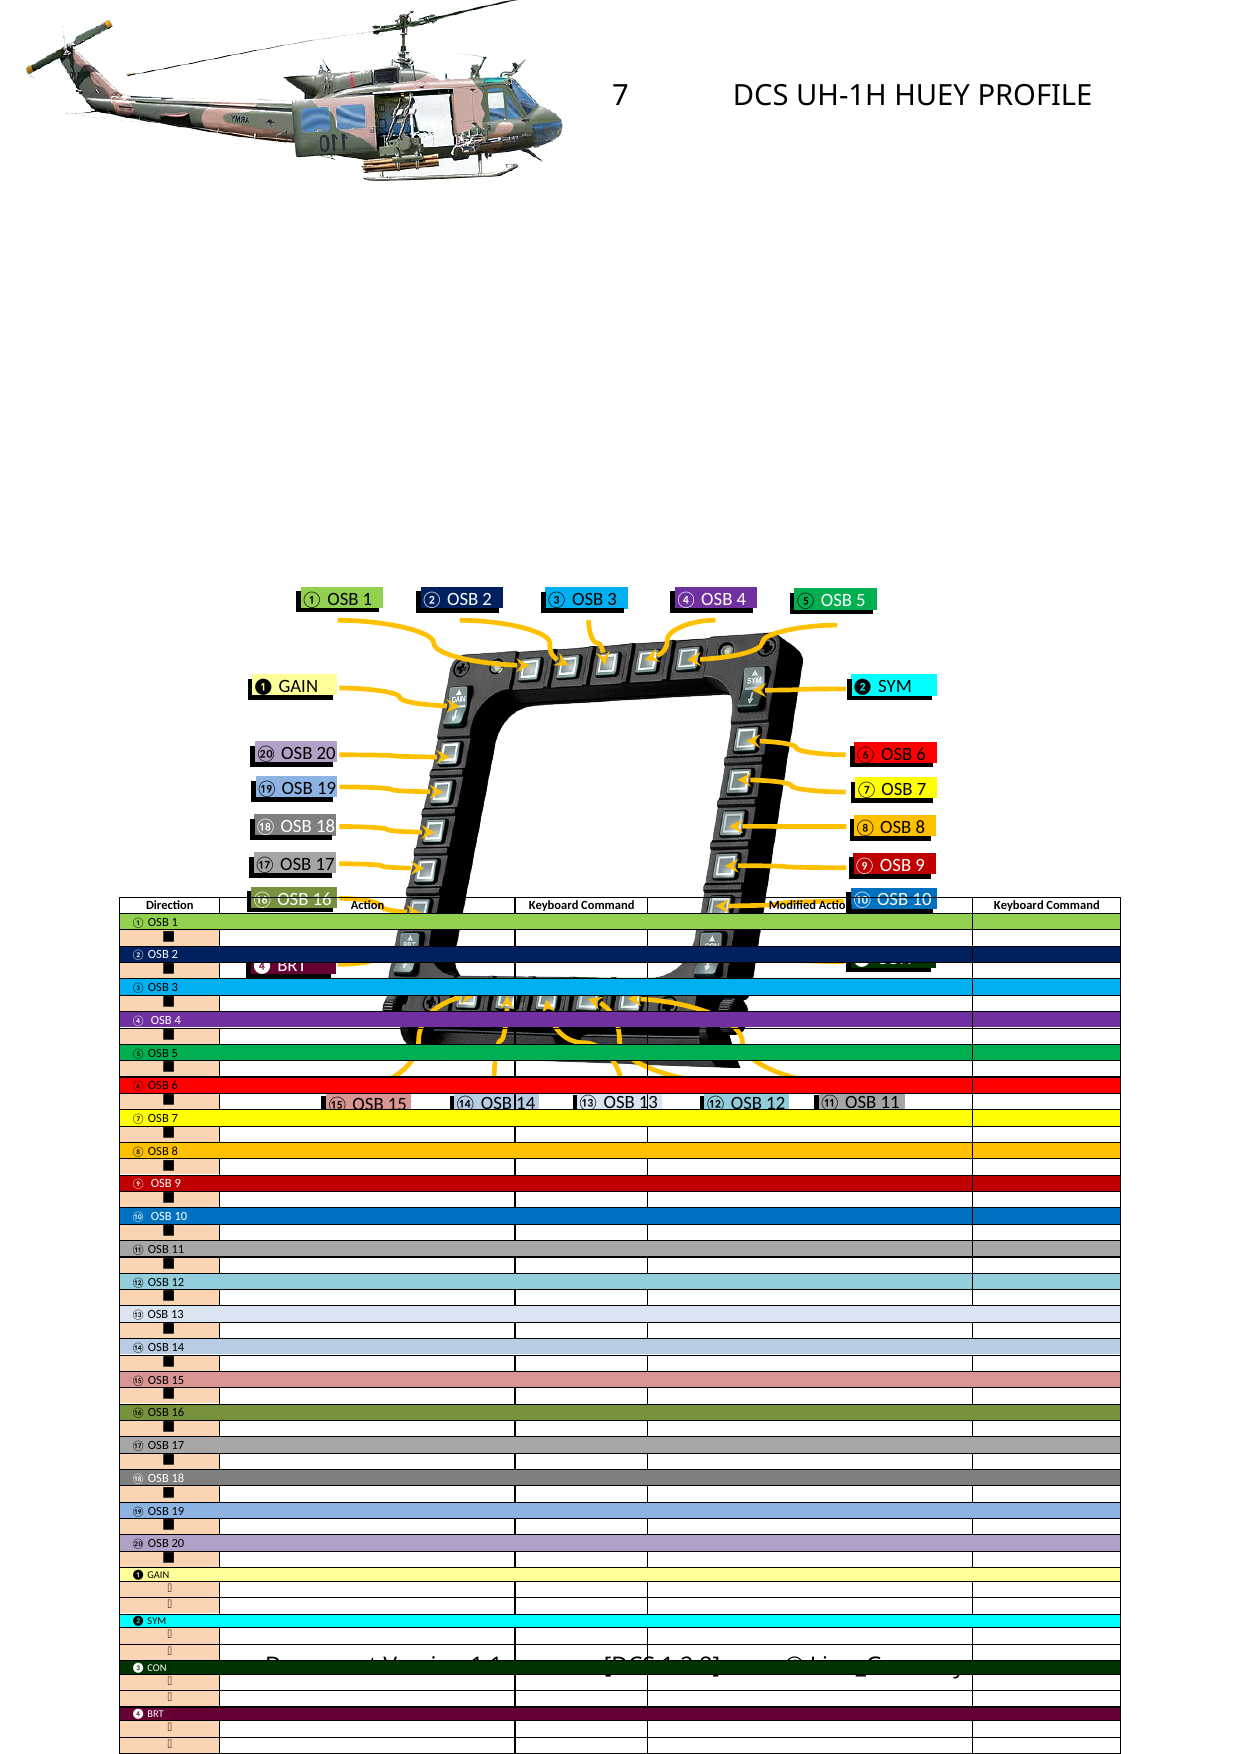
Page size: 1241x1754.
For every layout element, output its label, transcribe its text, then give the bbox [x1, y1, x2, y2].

table_cell [648, 1454, 972, 1469]
table_cell [973, 1691, 1120, 1706]
table_cell [648, 1029, 972, 1044]
table_cell [220, 1029, 514, 1044]
table_cell [516, 1290, 647, 1305]
table_cell [120, 1094, 219, 1109]
table_cell [973, 947, 1120, 962]
table_cell [648, 1094, 972, 1109]
table_cell [220, 1225, 514, 1240]
table_cell ⑦ OSB 7 [120, 1110, 972, 1126]
table_cell [973, 1323, 1120, 1338]
table_cell [516, 1258, 647, 1273]
table_cell [648, 1225, 972, 1240]
picture [380, 630, 805, 897]
table_cell [648, 1192, 972, 1207]
table_cell [120, 1061, 219, 1076]
table_cell [120, 1738, 219, 1753]
table_cell [648, 1290, 972, 1305]
table_cell [516, 1159, 647, 1174]
table_cell [973, 1454, 1120, 1469]
table_cell [648, 930, 972, 946]
table_cell [120, 1598, 219, 1613]
table_cell [120, 1356, 219, 1371]
table_cell [973, 930, 1120, 946]
table_cell [973, 1356, 1120, 1371]
table_cell ② OSB 2 [120, 947, 972, 962]
table_cell [220, 996, 514, 1011]
table_cell [220, 1582, 514, 1597]
table_cell [516, 1356, 647, 1371]
table_cell [120, 1192, 219, 1207]
table_cell [120, 1519, 219, 1534]
table_cell [220, 1552, 514, 1567]
table_cell [220, 1356, 514, 1371]
table_cell [516, 1421, 647, 1436]
table_cell [220, 1598, 514, 1613]
table_cell ⑰ OSB 17 [120, 1437, 1120, 1453]
table_cell [516, 963, 647, 978]
table_cell [973, 1094, 1120, 1109]
table_cell [648, 1738, 972, 1753]
table_cell ⑩ OSB 10 [120, 1208, 972, 1224]
table_cell [973, 1582, 1120, 1597]
table_cell [973, 1486, 1120, 1502]
table_cell [220, 1454, 514, 1469]
table_cell [120, 1127, 219, 1142]
table_cell ⑥ OSB 6 [120, 1078, 972, 1093]
table_cell ⑫ OSB 12 [120, 1274, 972, 1289]
table_cell [516, 1029, 647, 1044]
table_cell ⑮ OSB 15 [120, 1372, 1120, 1387]
table_cell [648, 1323, 972, 1338]
table_cell [516, 1628, 647, 1644]
table_cell [973, 1274, 1120, 1289]
table_cell [648, 1519, 972, 1534]
table_cell [973, 1012, 1120, 1027]
table_cell [220, 1628, 514, 1644]
table_cell [973, 1721, 1120, 1737]
table_cell [120, 996, 219, 1011]
table_cell [220, 1421, 514, 1436]
table_cell [516, 1552, 647, 1567]
table_cell [120, 930, 219, 946]
table_cell [220, 1127, 514, 1142]
table_cell [973, 1258, 1120, 1273]
table_cell [120, 1691, 219, 1706]
table_cell [220, 930, 514, 946]
table_cell [973, 1225, 1120, 1240]
table_cell [516, 1582, 647, 1597]
table_cell [648, 1258, 972, 1273]
table_cell [220, 1159, 514, 1174]
table_cell [220, 1290, 514, 1305]
table_cell [973, 914, 1120, 929]
table_cell [120, 1675, 219, 1690]
table_cell [220, 1675, 514, 1690]
table_cell [973, 1738, 1120, 1753]
table_cell [120, 1323, 219, 1338]
table_cell ④ OSB 4 [120, 1012, 972, 1027]
picture [17, 0, 723, 216]
table_cell ⑯ OSB 16 [120, 1405, 1120, 1420]
table_cell [973, 1159, 1120, 1174]
table_cell [648, 1421, 972, 1436]
table_header Modified Action [648, 898, 972, 913]
table_cell [120, 1628, 219, 1644]
table_cell [973, 963, 1120, 978]
table_cell [973, 1552, 1120, 1567]
table_cell ❶ GAIN [120, 1568, 1120, 1581]
table_cell [973, 1290, 1120, 1305]
table_cell [220, 963, 514, 978]
table_cell [220, 1691, 514, 1706]
table_cell [120, 963, 219, 978]
table_cell [648, 1388, 972, 1403]
table_cell [648, 1356, 972, 1371]
table_cell [973, 1143, 1120, 1158]
table_cell [648, 1721, 972, 1737]
table_cell [220, 1486, 514, 1502]
table_cell [120, 1552, 219, 1567]
table_cell [516, 1388, 647, 1403]
table_cell [973, 1421, 1120, 1436]
table_cell [973, 979, 1120, 995]
table_cell [220, 1645, 514, 1660]
table_cell [973, 1241, 1120, 1256]
table_cell [516, 1061, 647, 1076]
table_cell [220, 1192, 514, 1207]
table_cell [120, 1029, 219, 1044]
table_cell [220, 1258, 514, 1273]
table_cell [120, 1486, 219, 1502]
table_cell [648, 1127, 972, 1142]
table_cell [120, 1582, 219, 1597]
table_cell [516, 996, 647, 1011]
table_cell [516, 1675, 647, 1690]
table_cell [120, 1721, 219, 1737]
table_cell [120, 1388, 219, 1403]
table_cell [648, 1582, 972, 1597]
table_cell [516, 1323, 647, 1338]
table_cell [973, 1598, 1120, 1613]
table_cell [973, 1045, 1120, 1060]
table_cell [648, 1486, 972, 1502]
table_cell [973, 1127, 1120, 1142]
table_cell [648, 1159, 972, 1174]
table_cell ③ OSB 3 [120, 979, 972, 995]
table_cell [120, 1290, 219, 1305]
table_cell [648, 1691, 972, 1706]
table_cell [220, 1323, 514, 1338]
table_cell [973, 1675, 1120, 1690]
table_cell [973, 1110, 1120, 1126]
table_cell [516, 1645, 647, 1660]
table_cell [973, 1029, 1120, 1044]
table_cell [648, 1645, 972, 1660]
table_cell [516, 1094, 647, 1109]
table_header Keyboard Command [973, 898, 1120, 913]
table_cell [120, 1225, 219, 1240]
table_cell ⑲ OSB 19 [120, 1503, 1120, 1518]
table_cell ⑳ OSB 20 [120, 1535, 1120, 1551]
table_cell ⑤ OSB 5 [120, 1045, 972, 1060]
table_cell ① OSB 1 [120, 914, 972, 929]
table_cell [973, 1078, 1120, 1093]
table_cell ⑧ OSB 8 [120, 1143, 972, 1158]
table_header Keyboard Command [516, 898, 647, 913]
table_cell [648, 1628, 972, 1644]
table_cell [516, 1127, 647, 1142]
table_cell [516, 1454, 647, 1469]
table_cell ⑬ OSB 13 [120, 1306, 1120, 1322]
table_cell ⑪ OSB 11 [120, 1241, 972, 1256]
table_cell [120, 1645, 219, 1660]
table_cell [973, 1519, 1120, 1534]
table_cell [973, 996, 1120, 1011]
table_cell [648, 1675, 972, 1690]
table_cell [516, 1598, 647, 1613]
table_cell [516, 1691, 647, 1706]
table_cell [220, 1738, 514, 1753]
table_cell [973, 1645, 1120, 1660]
table_cell [648, 1061, 972, 1076]
table_cell [973, 1208, 1120, 1224]
table_cell [516, 1721, 647, 1737]
table_cell [648, 996, 972, 1011]
table_cell [220, 1061, 514, 1076]
table_cell ❸ CON [120, 1661, 1120, 1674]
table_cell ⑨ OSB 9 [120, 1176, 972, 1191]
table_cell ⑭ OSB 14 [120, 1339, 1120, 1354]
table_cell ⑱ OSB 18 [120, 1470, 1120, 1485]
table_cell [220, 1388, 514, 1403]
table_cell [120, 1454, 219, 1469]
table_cell [648, 1552, 972, 1567]
table_cell [516, 1738, 647, 1753]
table_cell [516, 1486, 647, 1502]
table_header Direction [120, 898, 219, 913]
table_cell [120, 1258, 219, 1273]
table_cell [220, 1519, 514, 1534]
table_cell [516, 930, 647, 946]
table_cell [516, 1519, 647, 1534]
table_cell [120, 1159, 219, 1174]
table_cell [973, 1388, 1120, 1403]
table_cell [648, 1598, 972, 1613]
table_header Action [220, 898, 514, 913]
table_cell [973, 1628, 1120, 1644]
table_cell [516, 1225, 647, 1240]
table_cell [973, 1192, 1120, 1207]
table_cell [973, 1176, 1120, 1191]
table_cell [220, 1094, 514, 1109]
table_cell [973, 1061, 1120, 1076]
table_cell [220, 1721, 514, 1737]
table_cell [648, 963, 972, 978]
table_cell [516, 1192, 647, 1207]
table_cell [120, 1421, 219, 1436]
